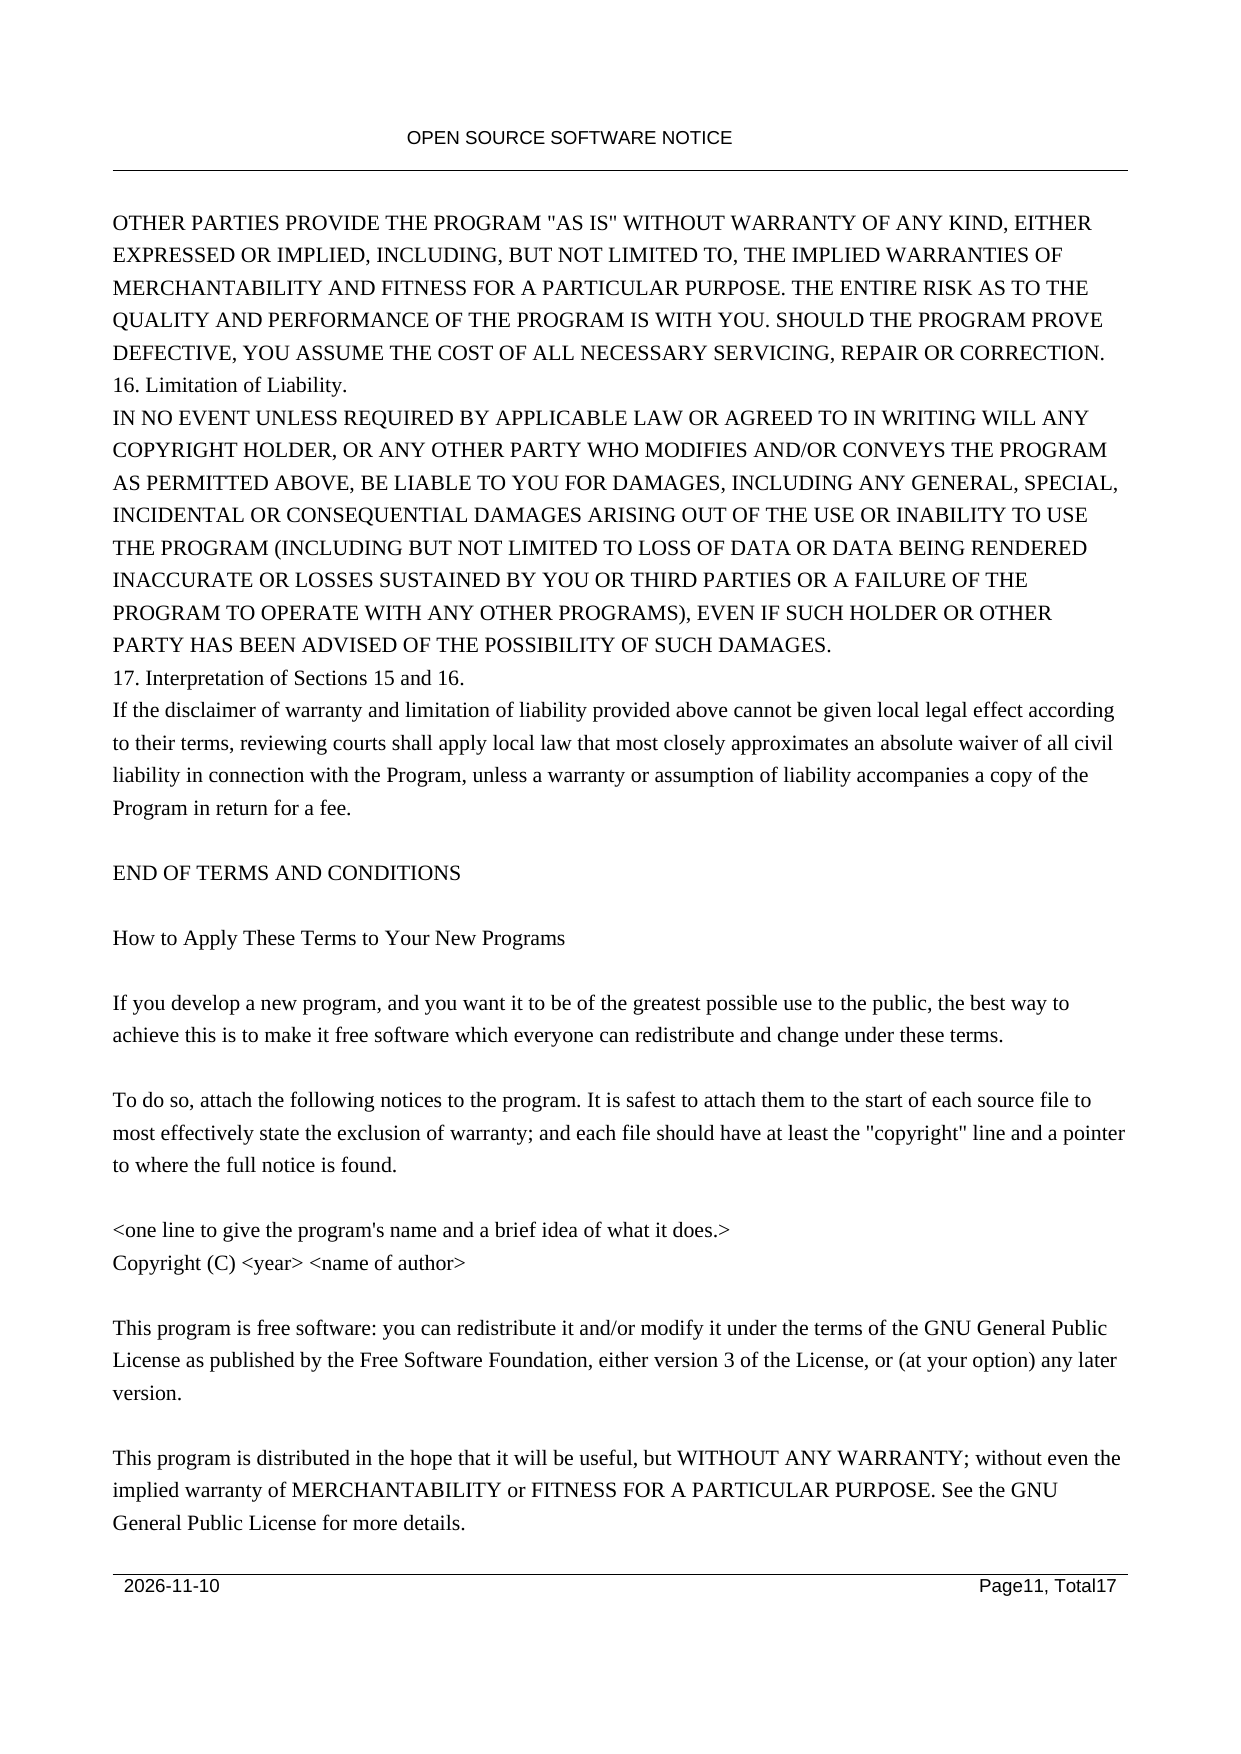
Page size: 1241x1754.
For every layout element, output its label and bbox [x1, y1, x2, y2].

text [112, 206, 1128, 1539]
